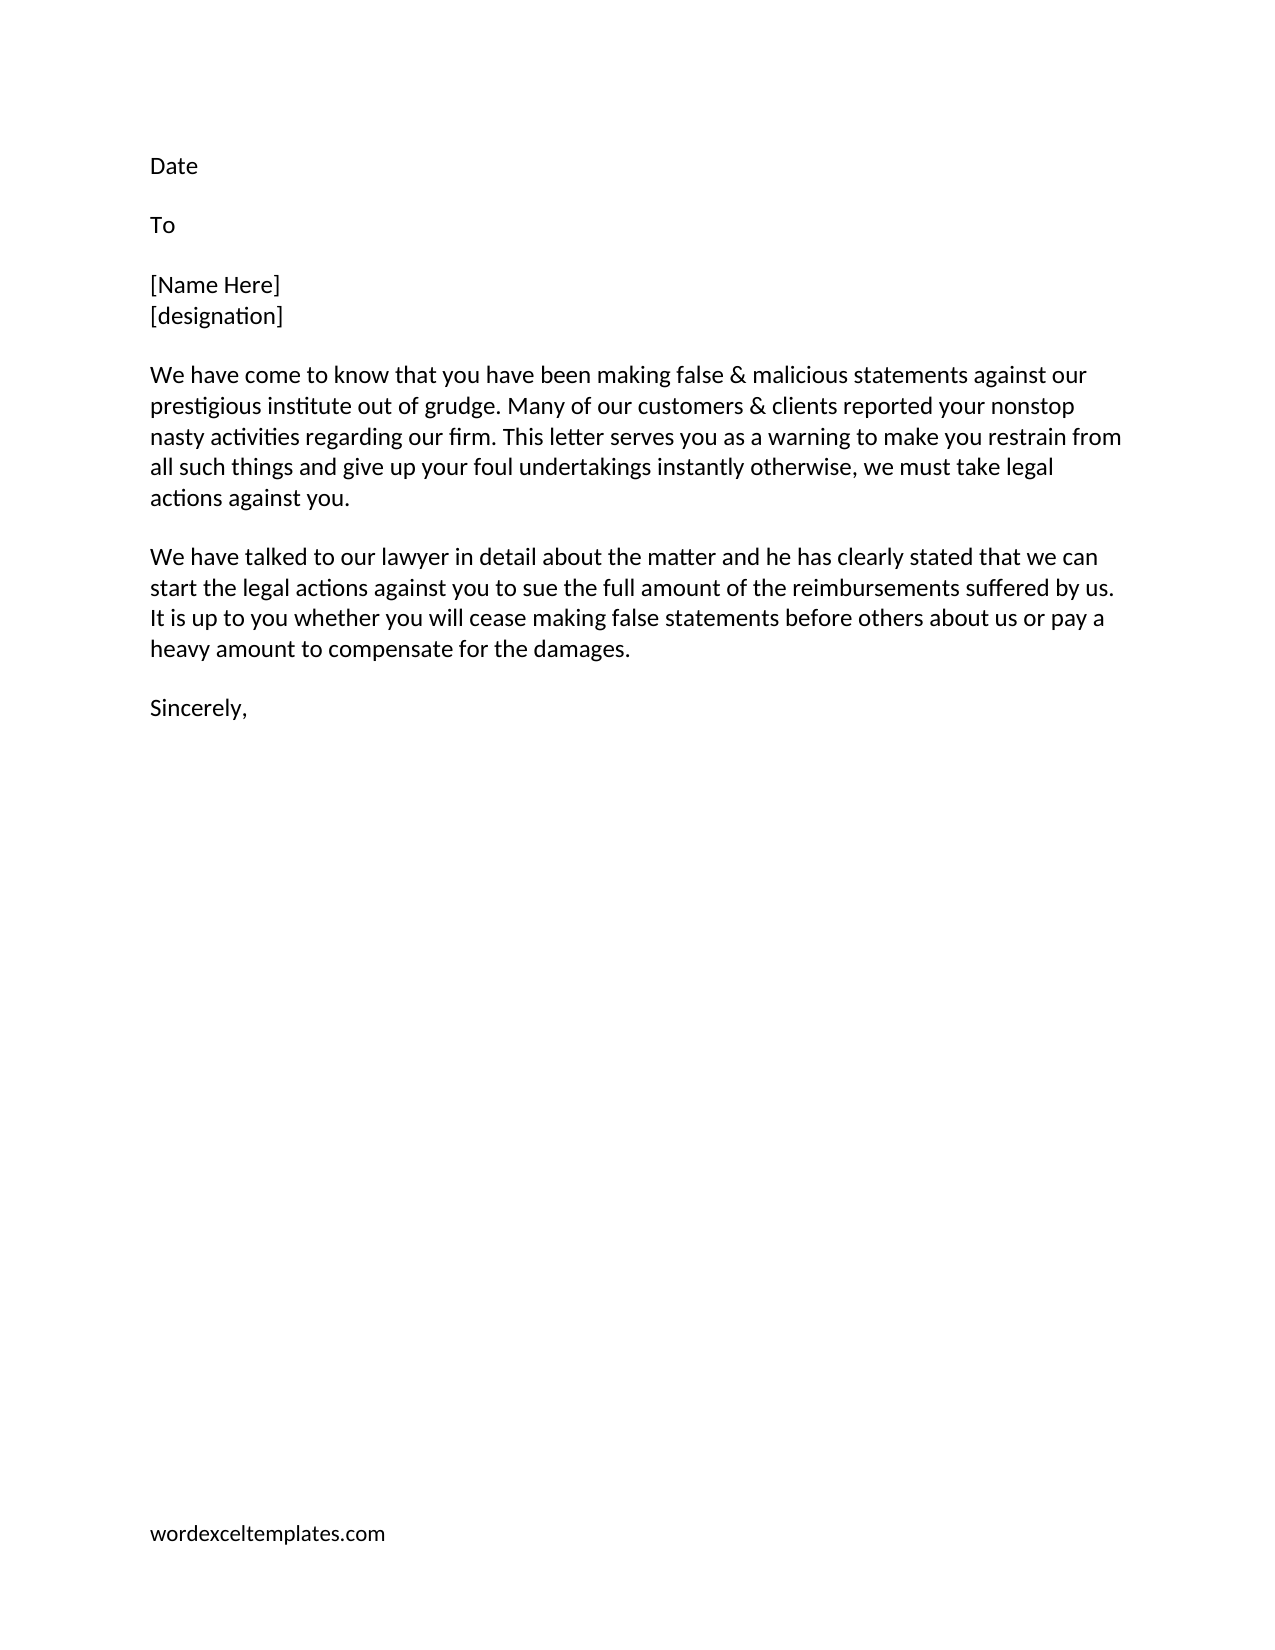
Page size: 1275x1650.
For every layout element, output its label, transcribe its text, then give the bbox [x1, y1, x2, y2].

text Sincerely, [150, 693, 1125, 723]
text To [150, 210, 1125, 240]
text We have come to know that you have been making false & malicious statements against our prestigious institute out of grudge. Many of our customers & clients reported your nonstop nasty activities regarding our firm. This letter serves you as a warning to make you restrain from all such things and give up your foul undertakings instantly otherwise, we must take legal actions against you. [150, 359, 1125, 512]
text We have talked to our lawyer in detail about the matter and he has clearly stated that we can start the legal actions against you to sue the full amount of the reimbursements suffered by us. It is up to you whether you will cease making false statements before others about us or pay a heavy amount to compensate for the damages. [150, 541, 1125, 663]
text [Name Here] [designation] [150, 269, 1125, 330]
text Date [150, 150, 1125, 181]
